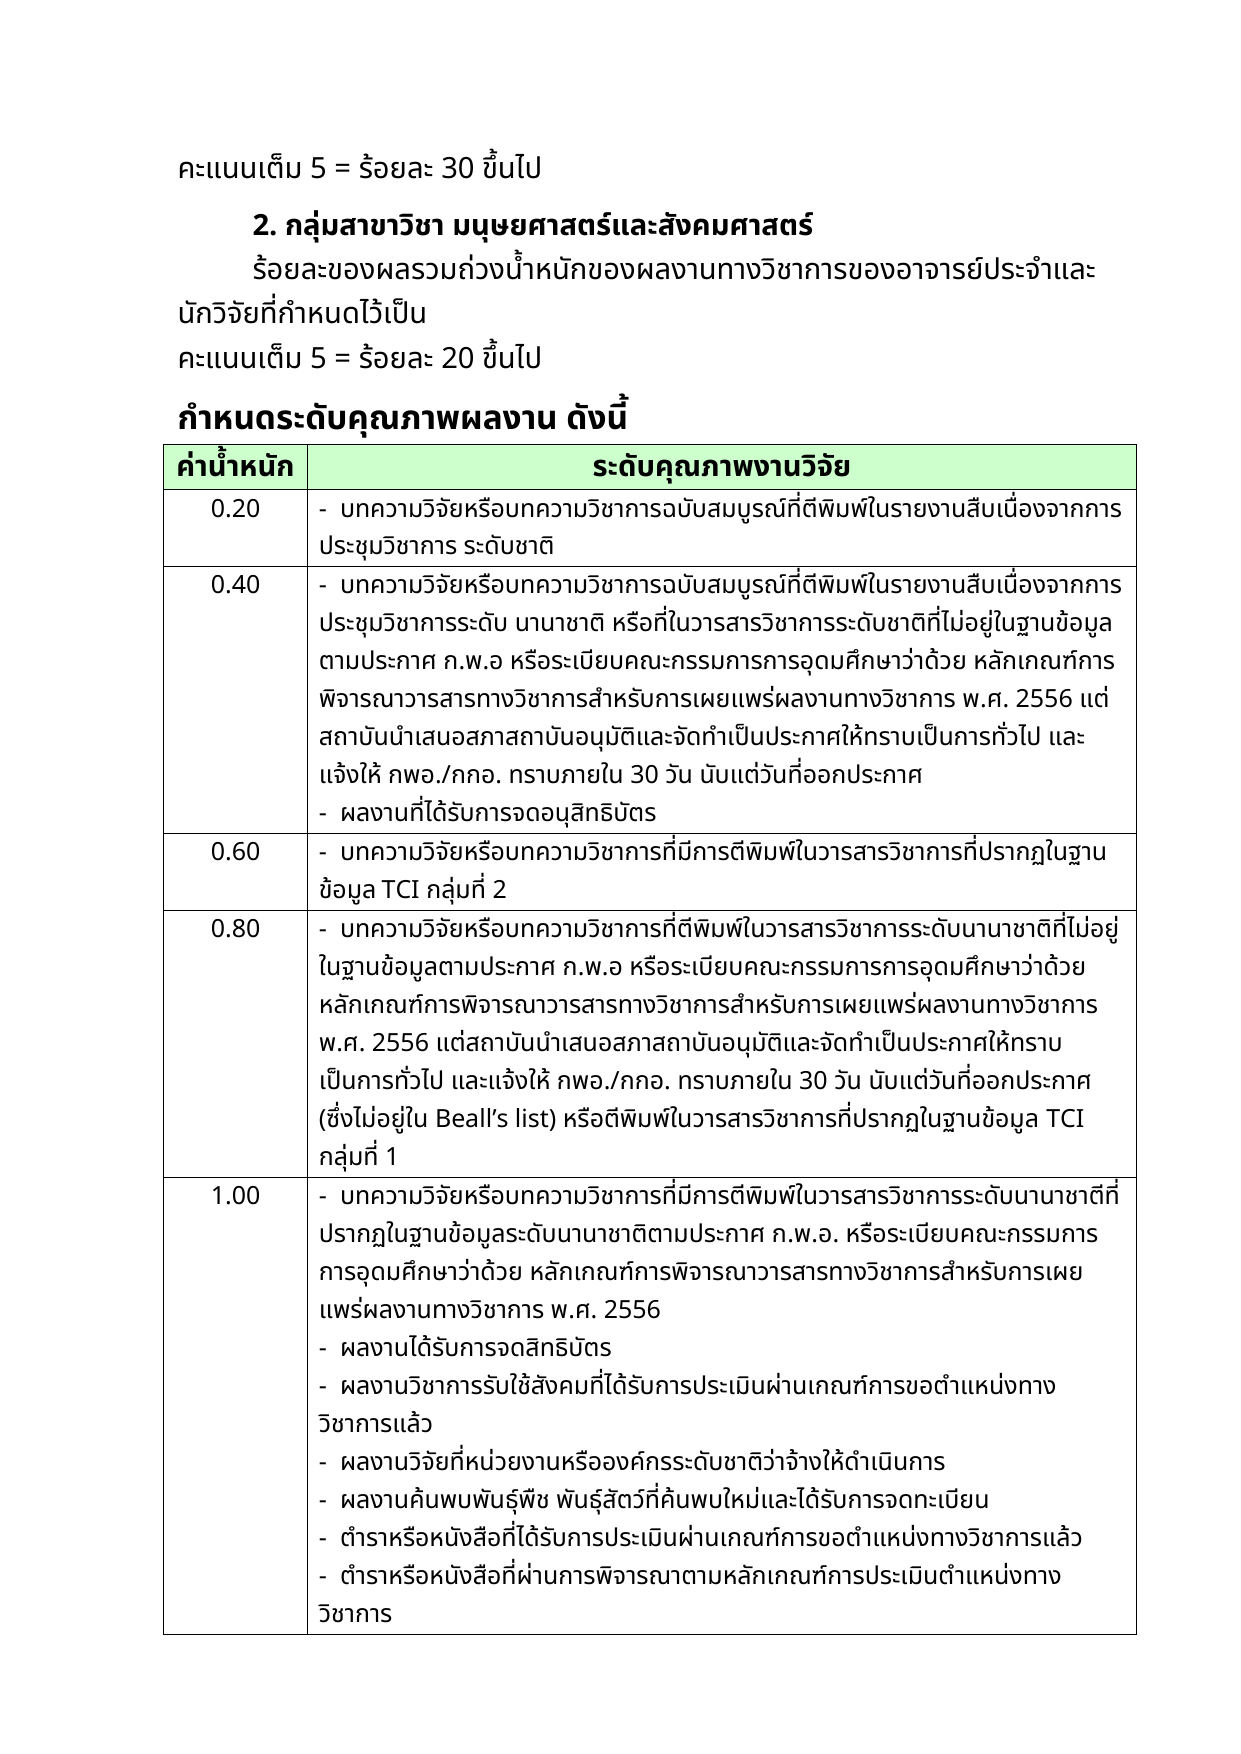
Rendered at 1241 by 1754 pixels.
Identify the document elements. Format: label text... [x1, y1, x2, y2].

table_cell - บทความวิจัยหรือบทความวิชาการที่ตีพิมพ์ในวารสารวิชาการระดับนานาชาติที่ไม่อยู่ในฐานข้อมูลตามประกาศ ก.พ.อ หรือระเบียบคณะกรรมการการอุดมศึกษาว่าด้วย หลักเกณฑ์การพิจารณาวารสารทางวิชาการสำหรับการเผยแพร่ผลงานทางวิชาการ พ.ศ. 2556 แต่สถาบันนำเสนอสภาสถาบันอนุมัติและจัดทำเป็นประกาศให้ทราบเป็นการทั่วไป และแจ้งให้ กพอ./กกอ. ทราบภายใน 30 วัน นับแต่วันที่ออกประกาศ (ซึ่งไม่อยู่ใน Beall’s list) หรือตีพิมพ์ในวารสารวิชาการที่ปรากฏในฐานข้อมูล TCI กลุ่มที่ 1 [308, 911, 1136, 1177]
table_header ค่าน้ำหนัก [164, 445, 307, 489]
table_cell 0.40 [164, 567, 307, 833]
table_cell 1.00 [164, 1178, 307, 1633]
table_cell 0.80 [164, 911, 307, 1177]
text 2. กลุ่มสาขาวิชา มนุษยศาสตร์และสังคมศาสตร์ [177, 204, 1122, 249]
table_cell - บทความวิจัยหรือบทความวิชาการที่มีการตีพิมพ์ในวารสารวิชาการที่ปรากฏในฐานข้อมูลTCI กลุ่มที่ 2 [308, 834, 1136, 910]
text กำหนดระดับคุณภาพผลงาน ดังนี้ [177, 394, 1122, 444]
text คะแนนเต็ม 5 = ร้อยละ 20 ขึ้นไป [177, 337, 1122, 381]
table_cell 0.20 [164, 490, 307, 566]
table_cell - บทความวิจัยหรือบทความวิชาการฉบับสมบูรณ์ที่ตีพิมพ์ในรายงานสืบเนื่องจากการประชุมวิชาการ ระดับชาติ [308, 490, 1136, 566]
table_cell 0.60 [164, 834, 307, 910]
table_cell - บทความวิจัยหรือบทความวิชาการฉบับสมบูรณ์ที่ตีพิมพ์ในรายงานสืบเนื่องจากการประชุมวิชาการระดับ นานาชาติ หรือที่ในวารสารวิชาการระดับชาติที่ไม่อยู่ในฐานข้อมูล ตามประกาศ ก.พ.อ หรือระเบียบคณะกรรมการการอุดมศึกษาว่าด้วย หลักเกณฑ์การพิจารณาวารสารทางวิชาการสำหรับการเผยแพร่ผลงานทางวิชาการ พ.ศ. 2556 แต่สถาบันนำเสนอสภาสถาบันอนุมัติและจัดทำเป็นประกาศให้ทราบเป็นการทั่วไป และแจ้งให้ กพอ./กกอ. ทราบภายใน 30 วัน นับแต่วันที่ออกประกาศ - ผลงานที่ได้รับการจดอนุสิทธิบัตร [308, 567, 1136, 833]
table_header ระดับคุณภาพงานวิจัย [308, 445, 1136, 489]
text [177, 249, 1122, 337]
text คะแนนเต็ม 5 = ร้อยละ 30 ขึ้นไป [177, 148, 1122, 192]
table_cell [308, 1178, 1136, 1633]
